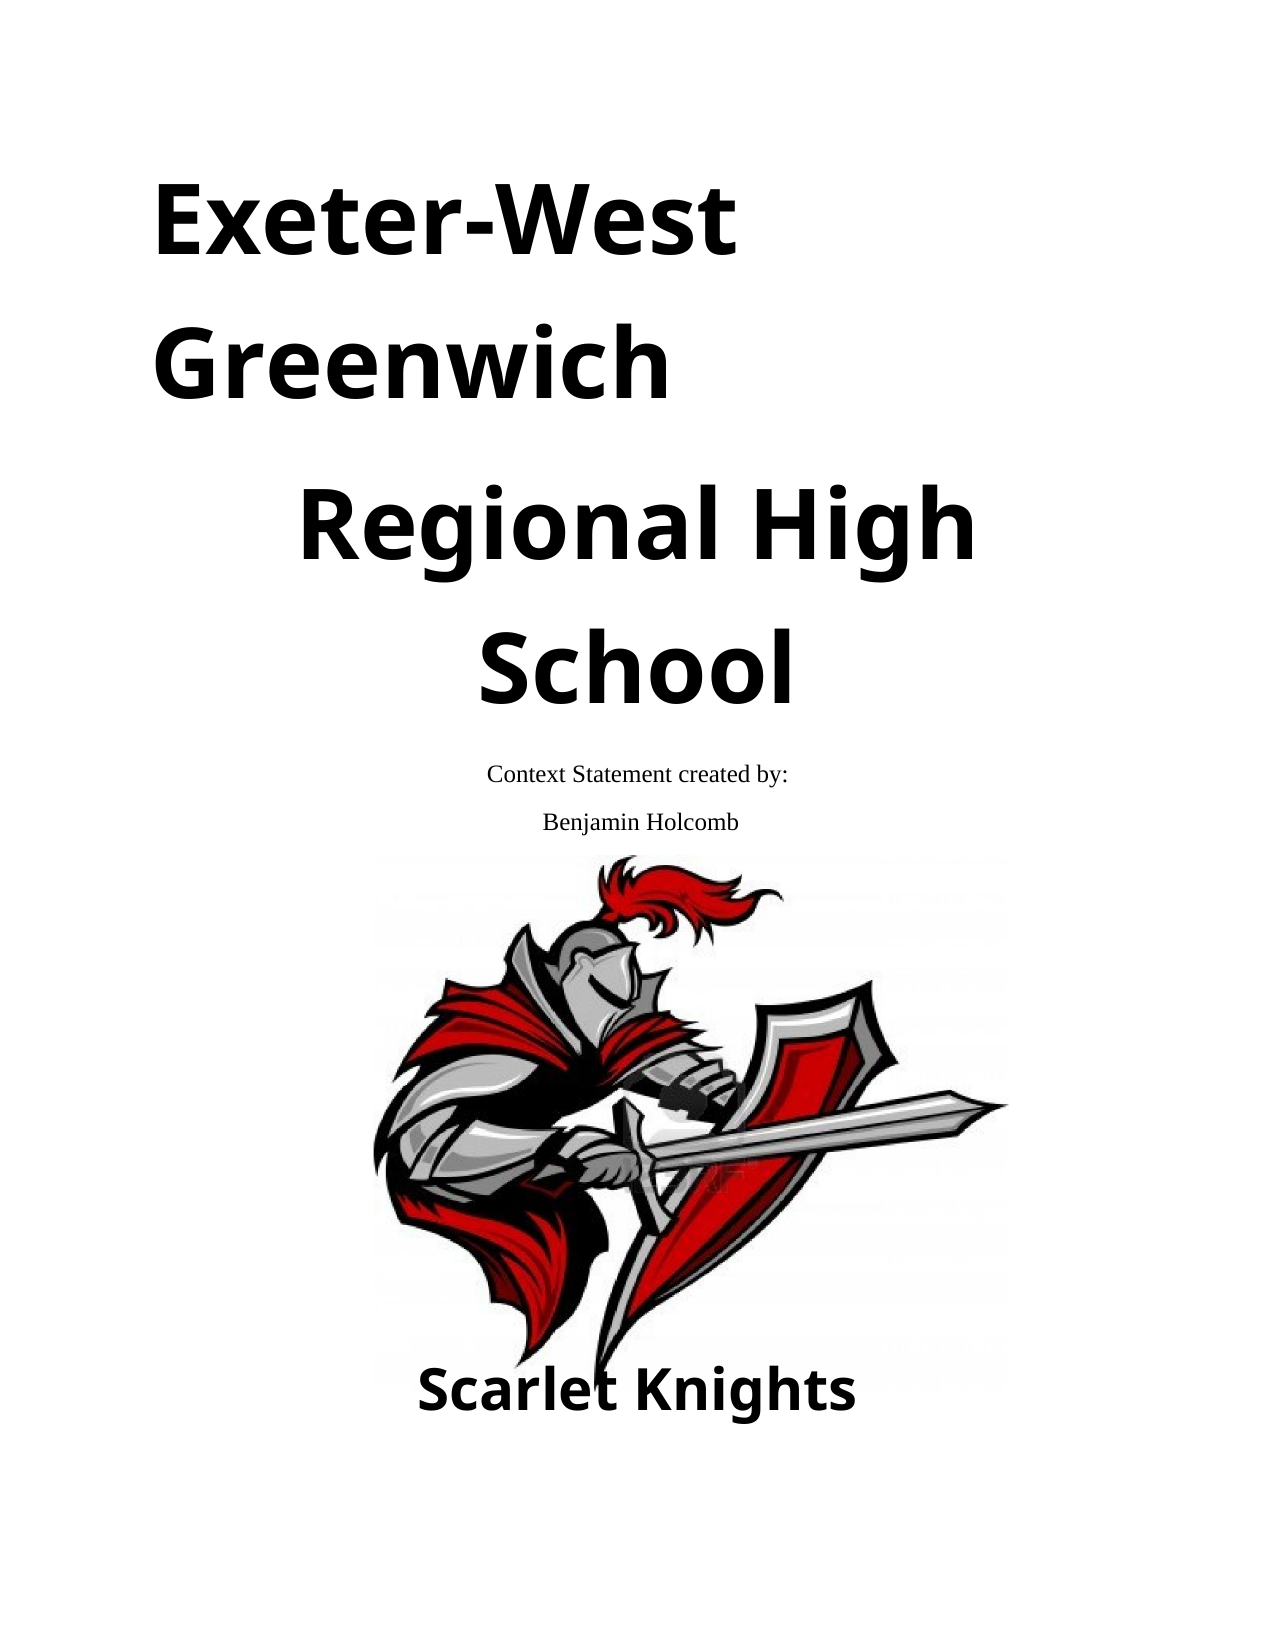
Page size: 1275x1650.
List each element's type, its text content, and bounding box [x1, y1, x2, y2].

text Exeter-West Greenwich [150, 150, 1125, 427]
text Scarlet Knights [150, 1348, 1125, 1427]
text Regional High School [150, 454, 1125, 732]
text Benjamin Holcomb [150, 807, 1125, 836]
picture [373, 855, 1009, 1348]
text Context Statement created by: [150, 759, 1125, 788]
